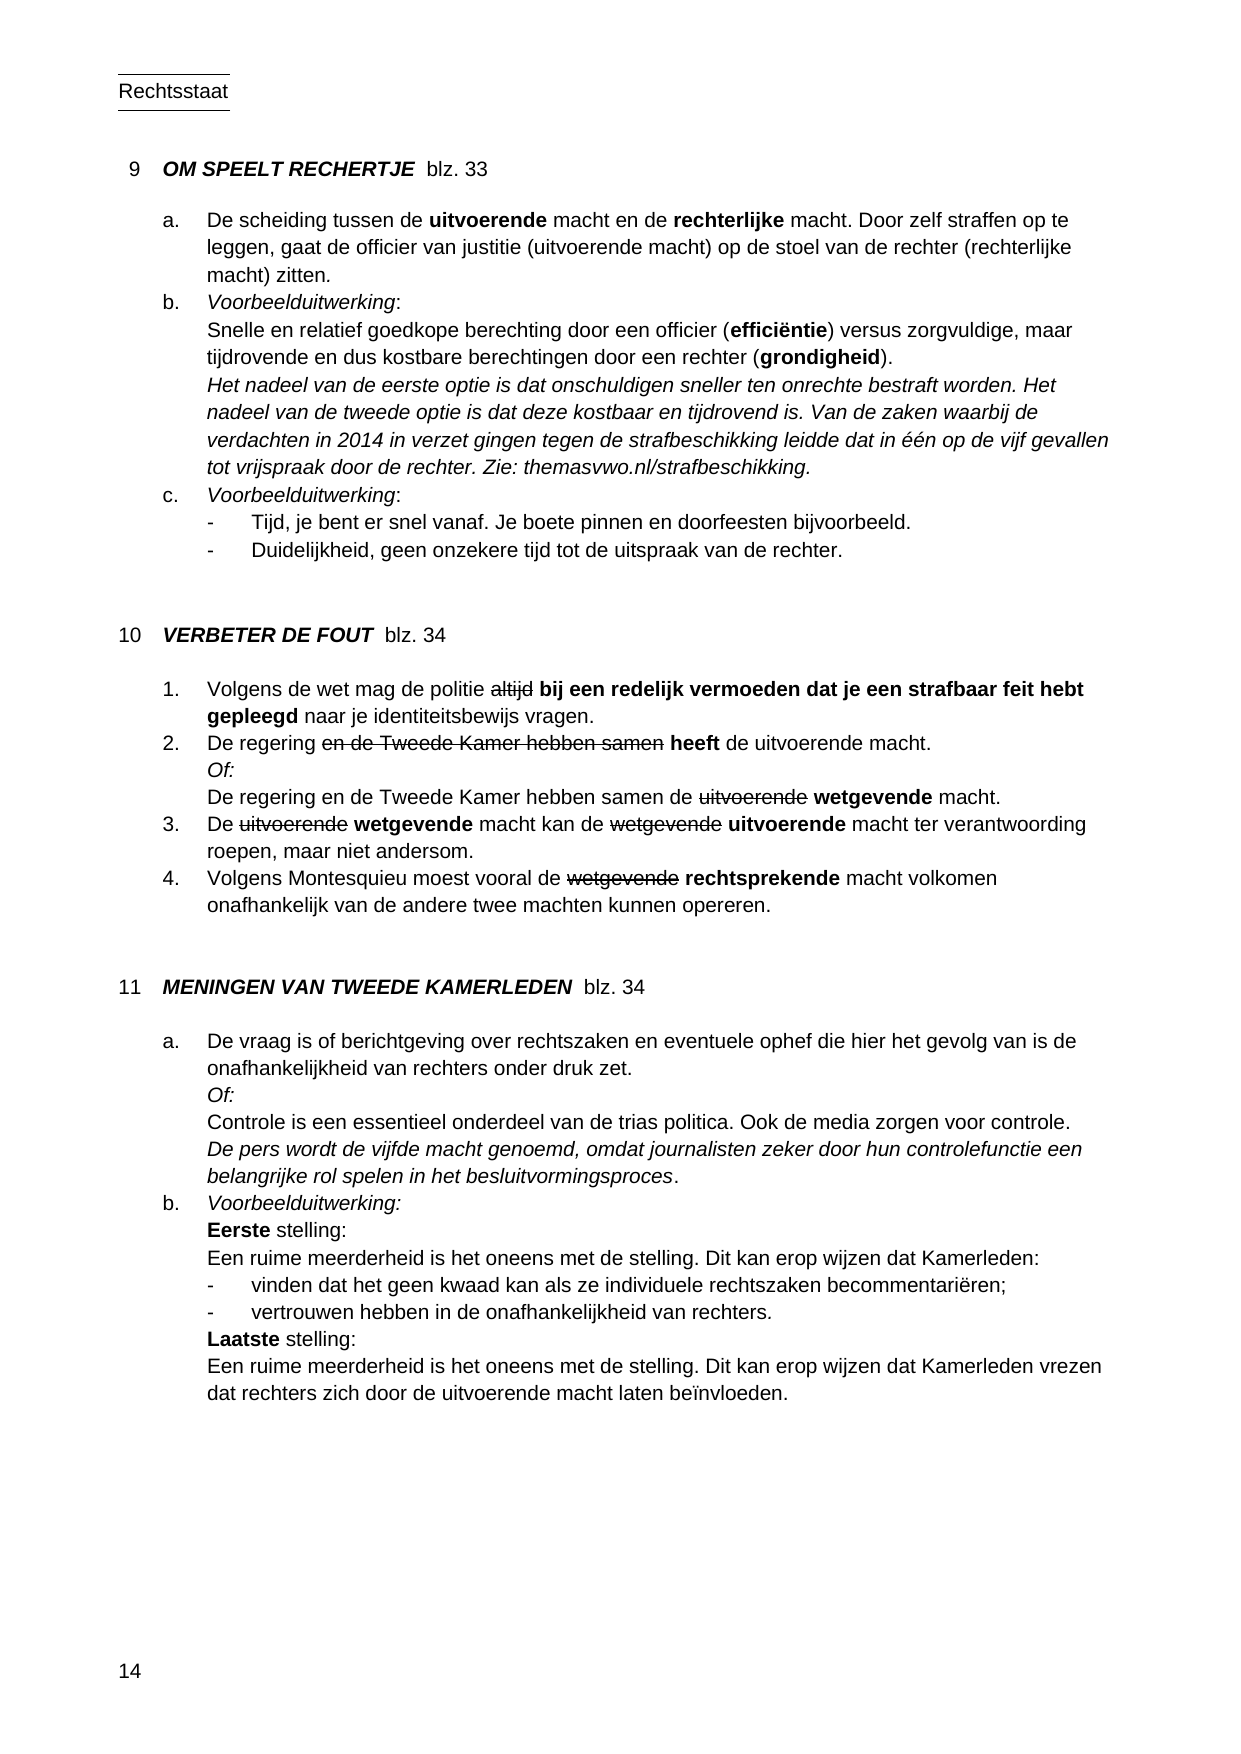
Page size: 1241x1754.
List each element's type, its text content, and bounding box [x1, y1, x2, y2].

text 11 MENINGEN VAN TWEEDE KAMERLEDEN blz. 34 [118, 971, 1122, 998]
text b. Voorbeelduitwerking: [162, 290, 1122, 314]
text Controle is een essentieel onderdeel van de trias politica. Ook de media zorgen voor controle. [207, 1107, 1122, 1134]
text - Duidelijkheid, geen onzekere tijd tot de uitspraak van de rechter. [207, 538, 1122, 562]
text a. De vraag is of berichtgeving over rechtszaken en eventuele ophef die hier het gevolg van is de onafhankelijkheid van rechters onder druk zet. [162, 1026, 1122, 1080]
text Laatste stelling: [207, 1323, 1122, 1351]
text 1. Volgens de wet mag de politie altijd bij een redelijk vermoeden dat je een strafbaar feit hebt gepleegd naar je identiteitsbewijs vragen. [162, 673, 1122, 728]
text Een ruime meerderheid is het oneens met de stelling. Dit kan erop wijzen dat Kamerleden: [207, 1242, 1122, 1269]
text De regering en de Tweede Kamer hebben samen de uitvoerende wetgevende macht. [207, 782, 1122, 809]
text 2. De regering en de Tweede Kamer hebben samen heeft de uitvoerende macht. [162, 728, 1122, 755]
text b. Voorbeelduitwerking: [162, 1188, 1122, 1215]
text Een ruime meerderheid is het oneens met de stelling. Dit kan erop wijzen dat Kamerleden vrezen dat rechters zich door de uitvoerende macht laten beïnvloeden. [207, 1351, 1122, 1405]
text - Tijd, je bent er snel vanaf. Je boete pinnen en doorfeesten bijvoorbeeld. [207, 510, 1122, 534]
text a. De scheiding tussen de uitvoerende macht en de rechterlijke macht. Door zelf straffen op te leggen, gaat de officier van justitie (uitvoerende macht) op de stoel van de rechter (rechterlijke macht) zitten. [162, 208, 1122, 287]
text Het nadeel van de eerste optie is dat onschuldigen sneller ten onrechte bestraft worden. Het nadeel van de tweede optie is dat deze kostbaar en tijdrovend is. Van de zaken waarbij de verdachten in 2014 in verzet gingen tegen de strafbeschikking leidde dat in één op de vijf gevallen tot vrijspraak door de rechter. Zie: themasvwo.nl/strafbeschikking. [207, 373, 1122, 479]
text 4. Volgens Montesquieu moest vooral de wetgevende rechtsprekende macht volkomen onafhankelijk van de andere twee machten kunnen opereren. [162, 863, 1122, 917]
text - vinden dat het geen kwaad kan als ze individuele rechtszaken becommentariëren; [207, 1269, 1122, 1296]
text 3. De uitvoerende wetgevende macht kan de wetgevende uitvoerende macht ter verantwoording roepen, maar niet andersom. [162, 809, 1122, 863]
text Snelle en relatief goedkope berechting door een officier (efficiëntie) versus zorgvuldige, maar tijdrovende en dus kostbare berechtingen door een rechter (grondigheid). [207, 318, 1122, 369]
text 9 OM SPEELT RECHERTJE blz. 33 [129, 153, 1122, 181]
text - vertrouwen hebben in de onafhankelijkheid van rechters. [207, 1296, 1122, 1323]
text Of: [207, 755, 1122, 782]
text De pers wordt de vijfde macht genoemd, omdat journalisten zeker door hun controlefunctie een belangrijke rol spelen in het besluitvormingsproces. [207, 1134, 1122, 1188]
text 10 VERBETER DE FOUT blz. 34 [118, 619, 1122, 646]
text Eerste stelling: [207, 1215, 1122, 1242]
text Of: [207, 1080, 1122, 1107]
text c. Voorbeelduitwerking: [162, 483, 1122, 507]
